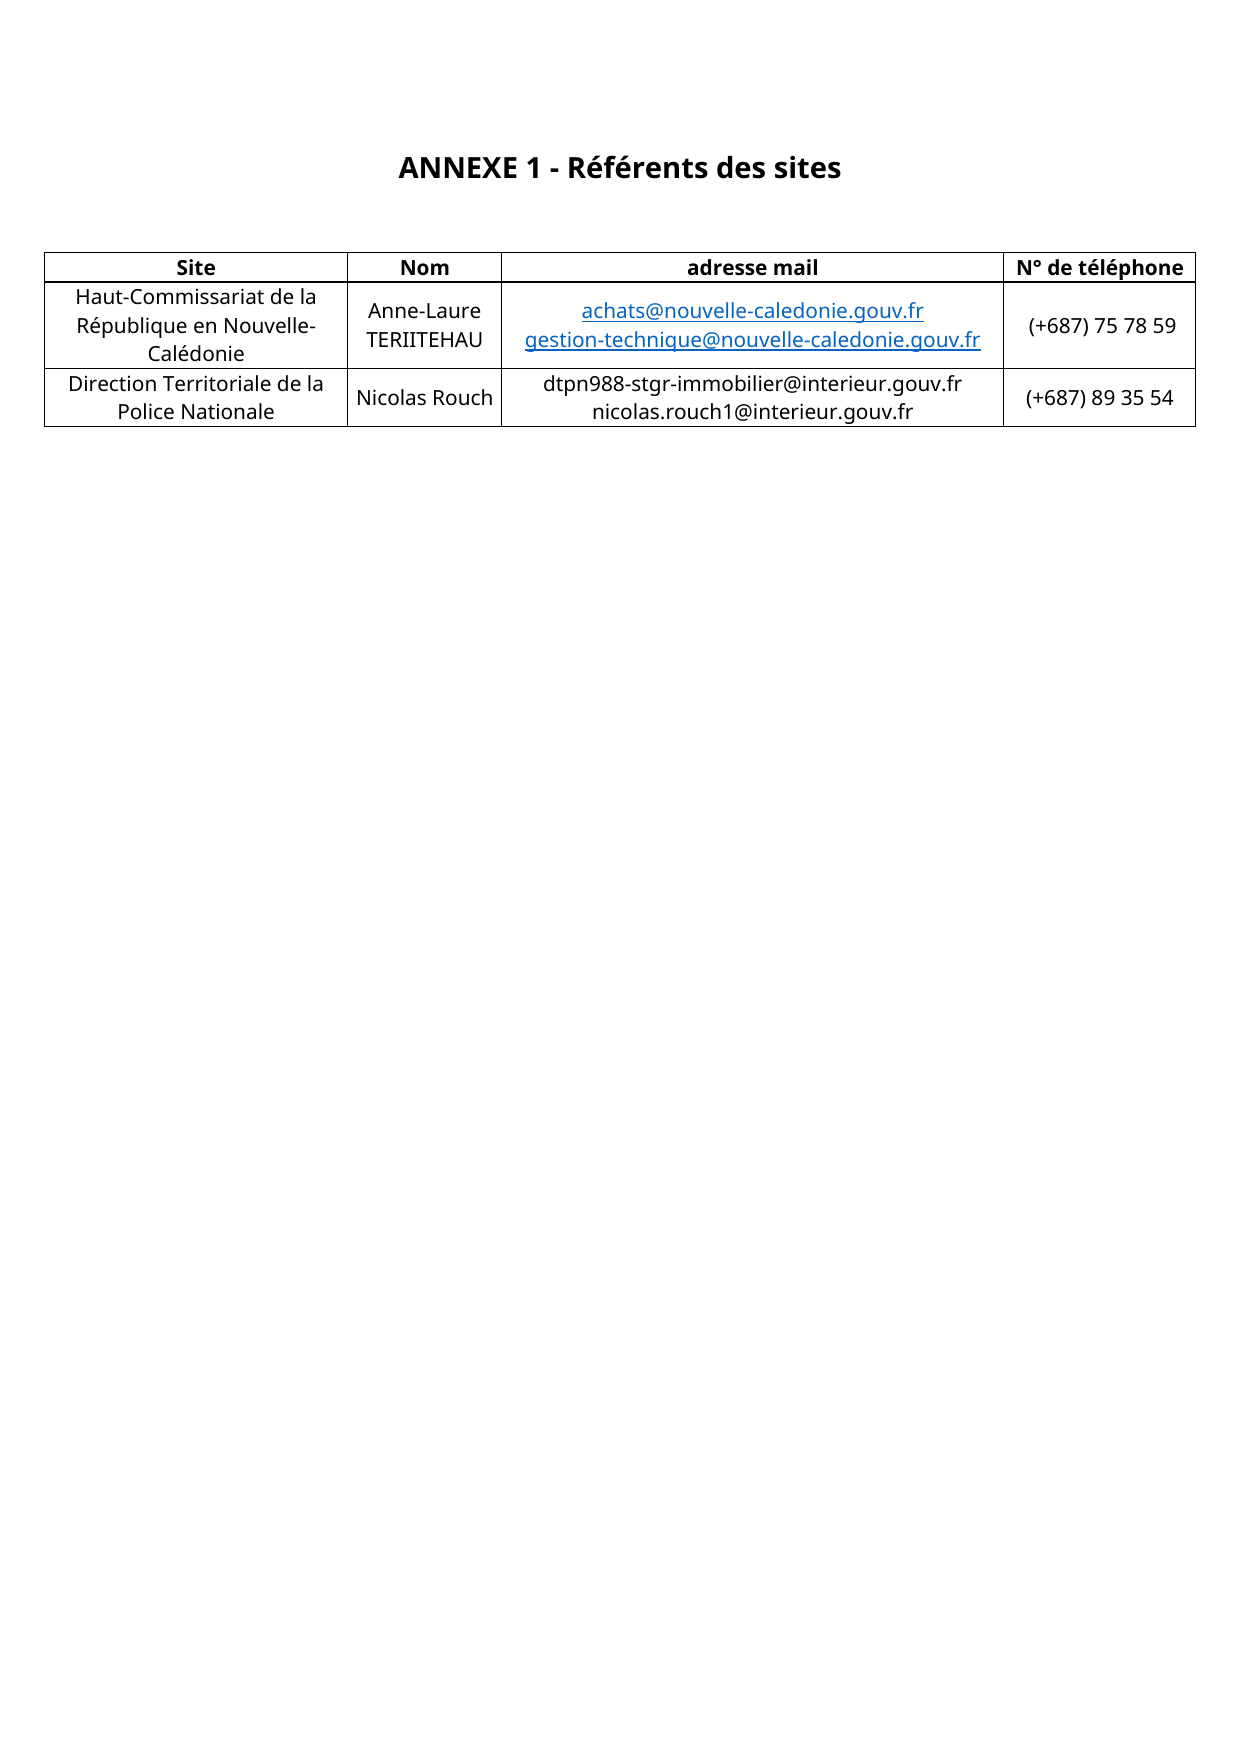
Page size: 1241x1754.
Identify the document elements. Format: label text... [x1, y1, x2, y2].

table_cell (+687) 89 35 54 [1004, 369, 1195, 426]
table_cell (+687) 75 78 59 [1004, 283, 1195, 368]
table_header adresse mail [502, 253, 1003, 281]
table_header Nom [348, 253, 501, 281]
table_cell Anne-Laure TERIITEHAU [348, 283, 501, 368]
table_cell achats@nouvelle-caledonie.gouv.fr gestion-technique@nouvelle-caledonie.gouv.fr [502, 283, 1003, 368]
table_header Site [45, 253, 347, 281]
text ANNEXE 1 - Référents des sites [148, 148, 1093, 187]
table_cell Direction Territoriale de la Police Nationale [45, 369, 347, 426]
table_cell Haut-Commissariat de la République en Nouvelle-Calédonie [45, 283, 347, 368]
table_header N° de téléphone [1004, 253, 1195, 281]
table_cell dtpn988-stgr-immobilier@interieur.gouv.fr nicolas.rouch1@interieur.gouv.fr [502, 369, 1003, 426]
table_cell Nicolas Rouch [348, 369, 501, 426]
